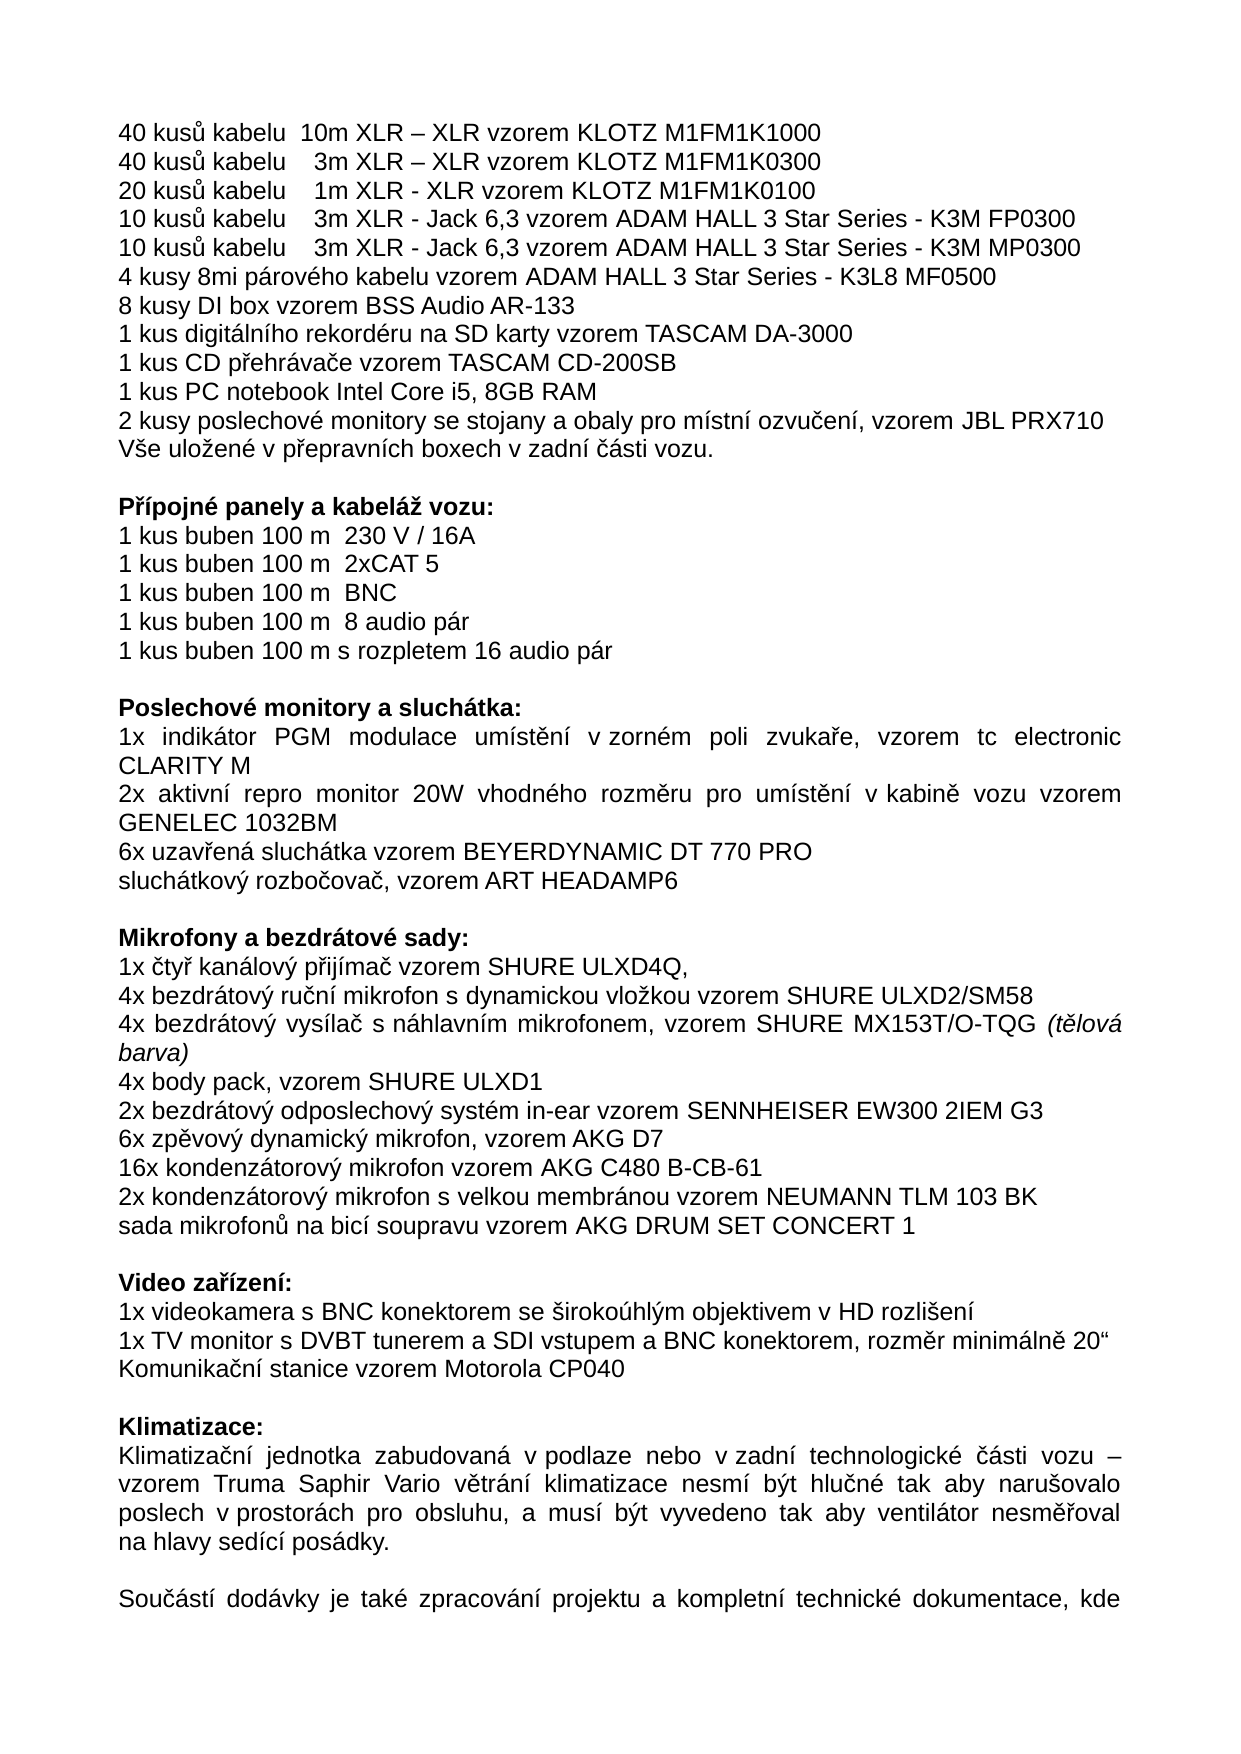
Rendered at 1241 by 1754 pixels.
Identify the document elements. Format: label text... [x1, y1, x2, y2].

text 2x aktivní repro monitor 20W vhodného rozměru pro umístění v kabině vozu vzorem GENELEC 1032BM [118, 779, 1122, 837]
text 4x body pack, vzorem SHURE ULXD1 [118, 1067, 1122, 1096]
text 6x uzavřená sluchátka vzorem BEYERDYNAMIC DT 770 PRO [118, 837, 1122, 866]
text 1x indikátor PGM modulace umístění v zorném poli zvukaře, vzorem tc electronic CLARITY M [118, 722, 1122, 779]
text 1x videokamera s BNC konektorem se širokoúhlým objektivem v HD rozlišení [118, 1297, 1122, 1326]
text 2x bezdrátový odposlechový systém in-ear vzorem SENNHEISER EW300 2IEM G3 [118, 1096, 1122, 1124]
text Mikrofony a bezdrátové sady: [118, 923, 1122, 952]
text 20 kusů kabelu 1m XLR - XLR vzorem KLOTZ M1FM1K0100 [118, 176, 1122, 204]
text Klimatizační jednotka zabudovaná v podlaze nebo v zadní technologické části vozu – vzorem Truma Saphir Vario větrání klimatizace nesmí být hlučné tak aby narušovalo poslech v prostorách pro obsluhu, a musí být vyvedeno tak aby ventilátor nesměřoval na hlavy sedící posádky. [118, 1441, 1122, 1556]
text 1 kus buben 100 m 2xCAT 5 [118, 549, 1122, 578]
text sluchátkový rozbočovač, vzorem ART HEADAMP6 [118, 866, 1122, 894]
text Přípojné panely a kabeláž vozu: [118, 492, 1122, 521]
text Komunikační stanice vzorem Motorola CP040 [118, 1354, 1122, 1383]
text 1 kus CD přehrávače vzorem TASCAM CD-200SB [118, 348, 1122, 377]
text 40 kusů kabelu 10m XLR – XLR vzorem KLOTZ M1FM1K1000 [118, 118, 1122, 147]
text Poslechové monitory a sluchátka: [118, 693, 1122, 722]
text 16x kondenzátorový mikrofon vzorem AKG C480 B-CB-61 [118, 1153, 1122, 1182]
text 1 kus buben 100 m s rozpletem 16 audio pár [118, 636, 1122, 664]
text 6x zpěvový dynamický mikrofon, vzorem AKG D7 [118, 1124, 1122, 1153]
text 1x TV monitor s DVBT tunerem a SDI vstupem a BNC konektorem, rozměr minimálně 20“ [118, 1326, 1122, 1354]
text Vše uložené v přepravních boxech v zadní části vozu. [118, 434, 1122, 463]
text 1x čtyř kanálový přijímač vzorem SHURE ULXD4Q, [118, 952, 1122, 981]
text 10 kusů kabelu 3m XLR - Jack 6,3 vzorem ADAM HALL 3 Star Series - K3M MP0300 [118, 233, 1122, 262]
text Klimatizace: [118, 1412, 1122, 1441]
text 10 kusů kabelu 3m XLR - Jack 6,3 vzorem ADAM HALL 3 Star Series - K3M FP0300 [118, 204, 1122, 233]
text 2x kondenzátorový mikrofon s velkou membránou vzorem NEUMANN TLM 103 BK [118, 1182, 1122, 1211]
text 4x bezdrátový vysílač s náhlavním mikrofonem, vzorem SHURE MX153T/O-TQG (tělová barva) [118, 1009, 1122, 1067]
text 40 kusů kabelu 3m XLR – XLR vzorem KLOTZ M1FM1K0300 [118, 147, 1122, 176]
text 1 kus PC notebook Intel Core i5, 8GB RAM [118, 377, 1122, 406]
text 2 kusy poslechové monitory se stojany a obaly pro místní ozvučení, vzorem JBL PRX710 [118, 406, 1122, 434]
text 1 kus buben 100 m 230 V / 16A [118, 521, 1122, 549]
text 4 kusy 8mi párového kabelu vzorem ADAM HALL 3 Star Series - K3L8 MF0500 [118, 262, 1122, 291]
text 8 kusy DI box vzorem BSS Audio AR-133 [118, 291, 1122, 319]
subtitle sada mikrofonů na bicí soupravu vzorem AKG DRUM SET CONCERT 1 [118, 1211, 1122, 1239]
text 1 kus buben 100 m BNC [118, 578, 1122, 607]
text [118, 1584, 1122, 1613]
text 1 kus digitálního rekordéru na SD karty vzorem TASCAM DA-3000 [118, 319, 1122, 348]
text 1 kus buben 100 m 8 audio pár [118, 607, 1122, 636]
text Video zařízení: [118, 1268, 1122, 1297]
text 4x bezdrátový ruční mikrofon s dynamickou vložkou vzorem SHURE ULXD2/SM58 [118, 981, 1122, 1009]
